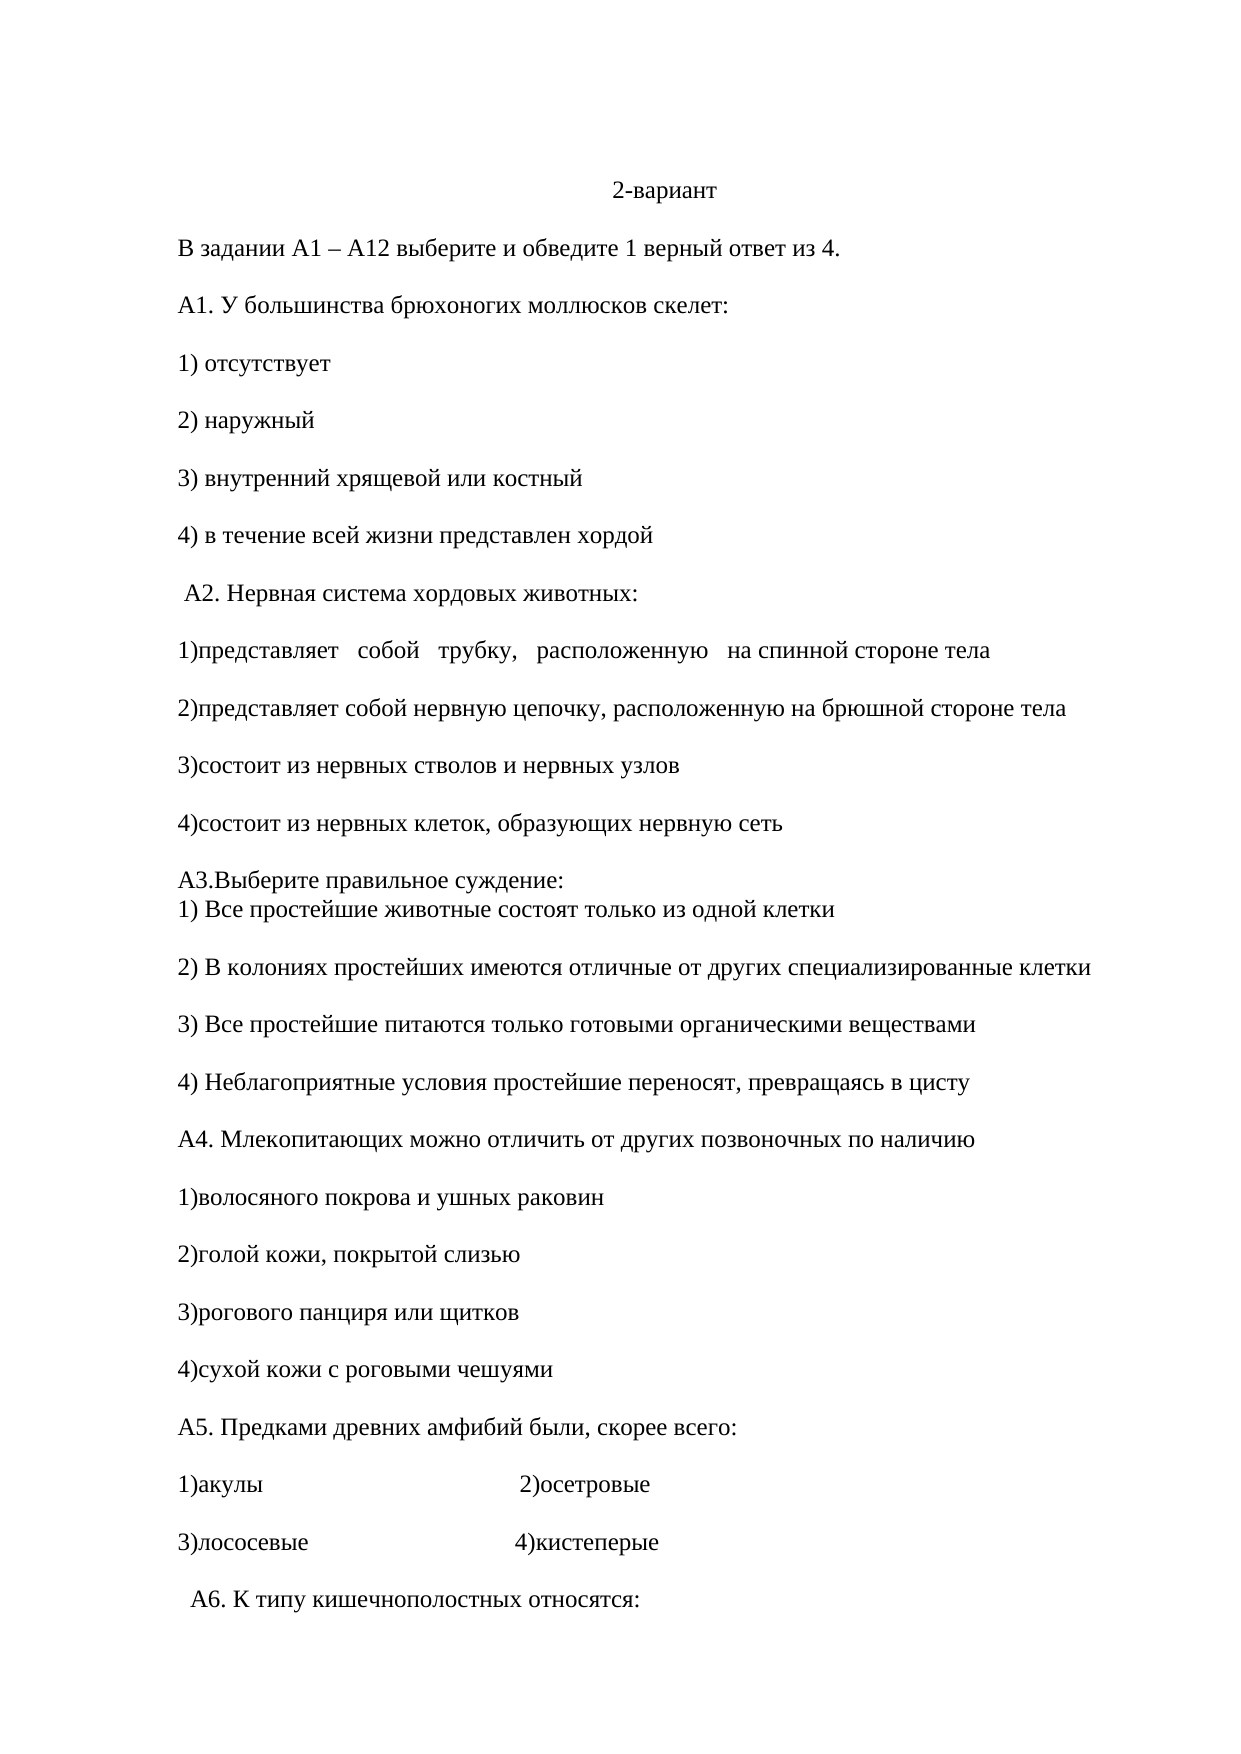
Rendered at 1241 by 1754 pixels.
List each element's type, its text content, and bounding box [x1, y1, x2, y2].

text 1) отсутствует [177, 348, 1152, 377]
text 4)состоит из нервных клеток, образующих нервную сеть [177, 808, 1152, 837]
text 1)акулы 2)осетровые [177, 1469, 1152, 1498]
text 4) Неблагоприятные условия простейшие переносят, превращаясь в цисту [177, 1067, 1152, 1096]
text А4. Млекопитающих можно отличить от других позвоночных по наличию [177, 1124, 1152, 1153]
text А2. Нервная система хордовых животных: [177, 578, 1152, 607]
text 1) Все простейшие животные состоят только из одной клетки [177, 894, 1152, 923]
text 1)представляет собой трубку, расположенную на спинной стороне тела [177, 636, 1152, 664]
text 3)рогового панциря или щитков [177, 1297, 1152, 1326]
text 2-вариант [177, 176, 1152, 204]
text В задании А1 – А12 выберите и обведите 1 верный ответ из 4. [177, 233, 1152, 262]
text А1. У большинства брюхоногих моллюсков скелет: [177, 291, 1152, 319]
text 2)голой кожи, покрытой слизью [177, 1239, 1152, 1268]
text А3.Выберите правильное суждение: [177, 866, 1152, 894]
text 3) Все простейшие питаются только готовыми органическими веществами [177, 1009, 1152, 1038]
text 4) в течение всей жизни представлен хордой [177, 521, 1152, 549]
text 3) внутренний хрящевой или костный [177, 463, 1152, 492]
text 3)состоит из нервных стволов и нервных узлов [177, 751, 1152, 779]
text 2) В колониях простейших имеются отличные от других специализированные клетки [177, 952, 1152, 981]
text 2)представляет собой нервную цепочку, расположенную на брюшной стороне тела [177, 693, 1152, 722]
text 2) наружный [177, 406, 1152, 434]
text 4)сухой кожи с роговыми чешуями [177, 1354, 1152, 1383]
text 3)лососевые 4)кистеперые [177, 1527, 1152, 1556]
text 1)волосяного покрова и ушных раковин [177, 1182, 1152, 1211]
text А5. Предками древних амфибий были, скорее всего: [177, 1412, 1152, 1441]
text А6. К типу кишечнополостных относятся: [177, 1584, 1152, 1613]
